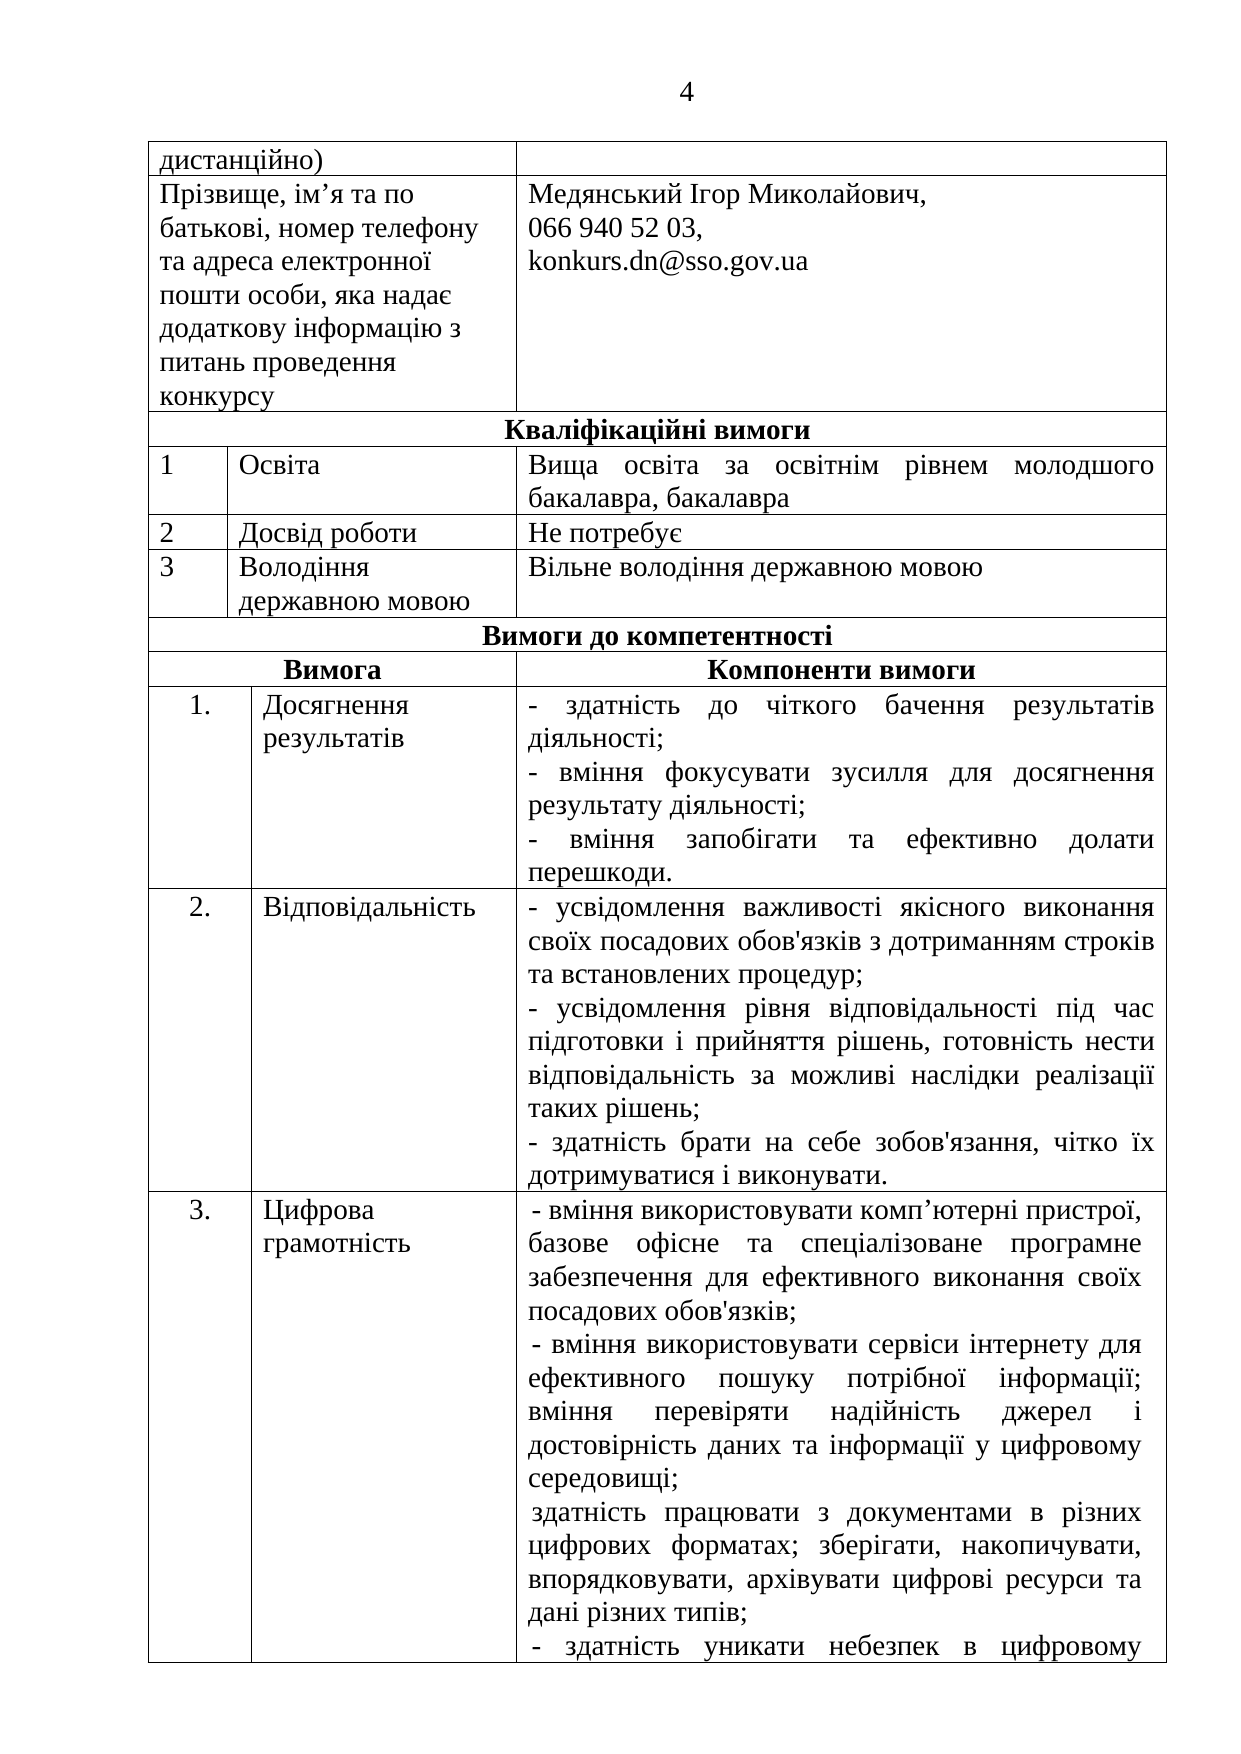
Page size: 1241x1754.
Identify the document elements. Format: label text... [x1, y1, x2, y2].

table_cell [517, 142, 1166, 175]
table_cell 2 [149, 515, 227, 548]
table_cell Вища освіта за освітнім рівнем молодшого бакалавра, бакалавра [517, 447, 1166, 514]
table_cell Вимога [149, 652, 516, 686]
table_cell Освіта [228, 447, 516, 514]
table_cell 3. [149, 1192, 251, 1662]
table_cell Медянський Ігор Миколайович, 066 940 52 03, konkurs.dn@sso.gov.ua [517, 176, 1166, 411]
table_cell 1 [149, 447, 227, 514]
table_cell Відповідальність [252, 889, 516, 1191]
table_cell - здатність до чіткого бачення результатів діяльності; - вміння фокусувати зусилля для досягнення результату діяльності; - вміння запобігати та ефективно долати перешкоди. [517, 687, 1166, 888]
table_cell Компоненти вимоги [517, 652, 1166, 686]
table_cell Досягнення результатів [252, 687, 516, 888]
table_cell Цифрова грамотність [252, 1192, 516, 1662]
table_cell Володіння державною мовою [228, 550, 516, 617]
table_cell Вільне володіння державною мовою [517, 550, 1166, 617]
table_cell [149, 142, 516, 175]
table_cell Не потребує [517, 515, 1166, 548]
table_cell 2. [149, 889, 251, 1191]
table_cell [517, 1192, 1166, 1662]
table_cell Вимоги до компетентності [149, 618, 1166, 651]
table_cell Досвід роботи [228, 515, 516, 548]
table_cell 1. [149, 687, 251, 888]
table_cell - усвідомлення важливості якісного виконання своїх посадових обов'язків з дотриманням строків та встановлених процедур; - усвідомлення рівня відповідальності під час підготовки і прийняття рішень, готовність нести відповідальність за можливі наслідки реалізації таких рішень; - здатність брати на себе зобов'язання, чітко їх дотримуватися і виконувати. [517, 889, 1166, 1191]
table_cell Кваліфікаційні вимоги [149, 412, 1166, 446]
table_cell 3 [149, 550, 227, 617]
table_cell Прізвище, ім’я та по батькові, номер телефону та адреса електронної пошти особи, яка надає додаткову інформацію з питань проведення конкурсу [149, 176, 516, 411]
